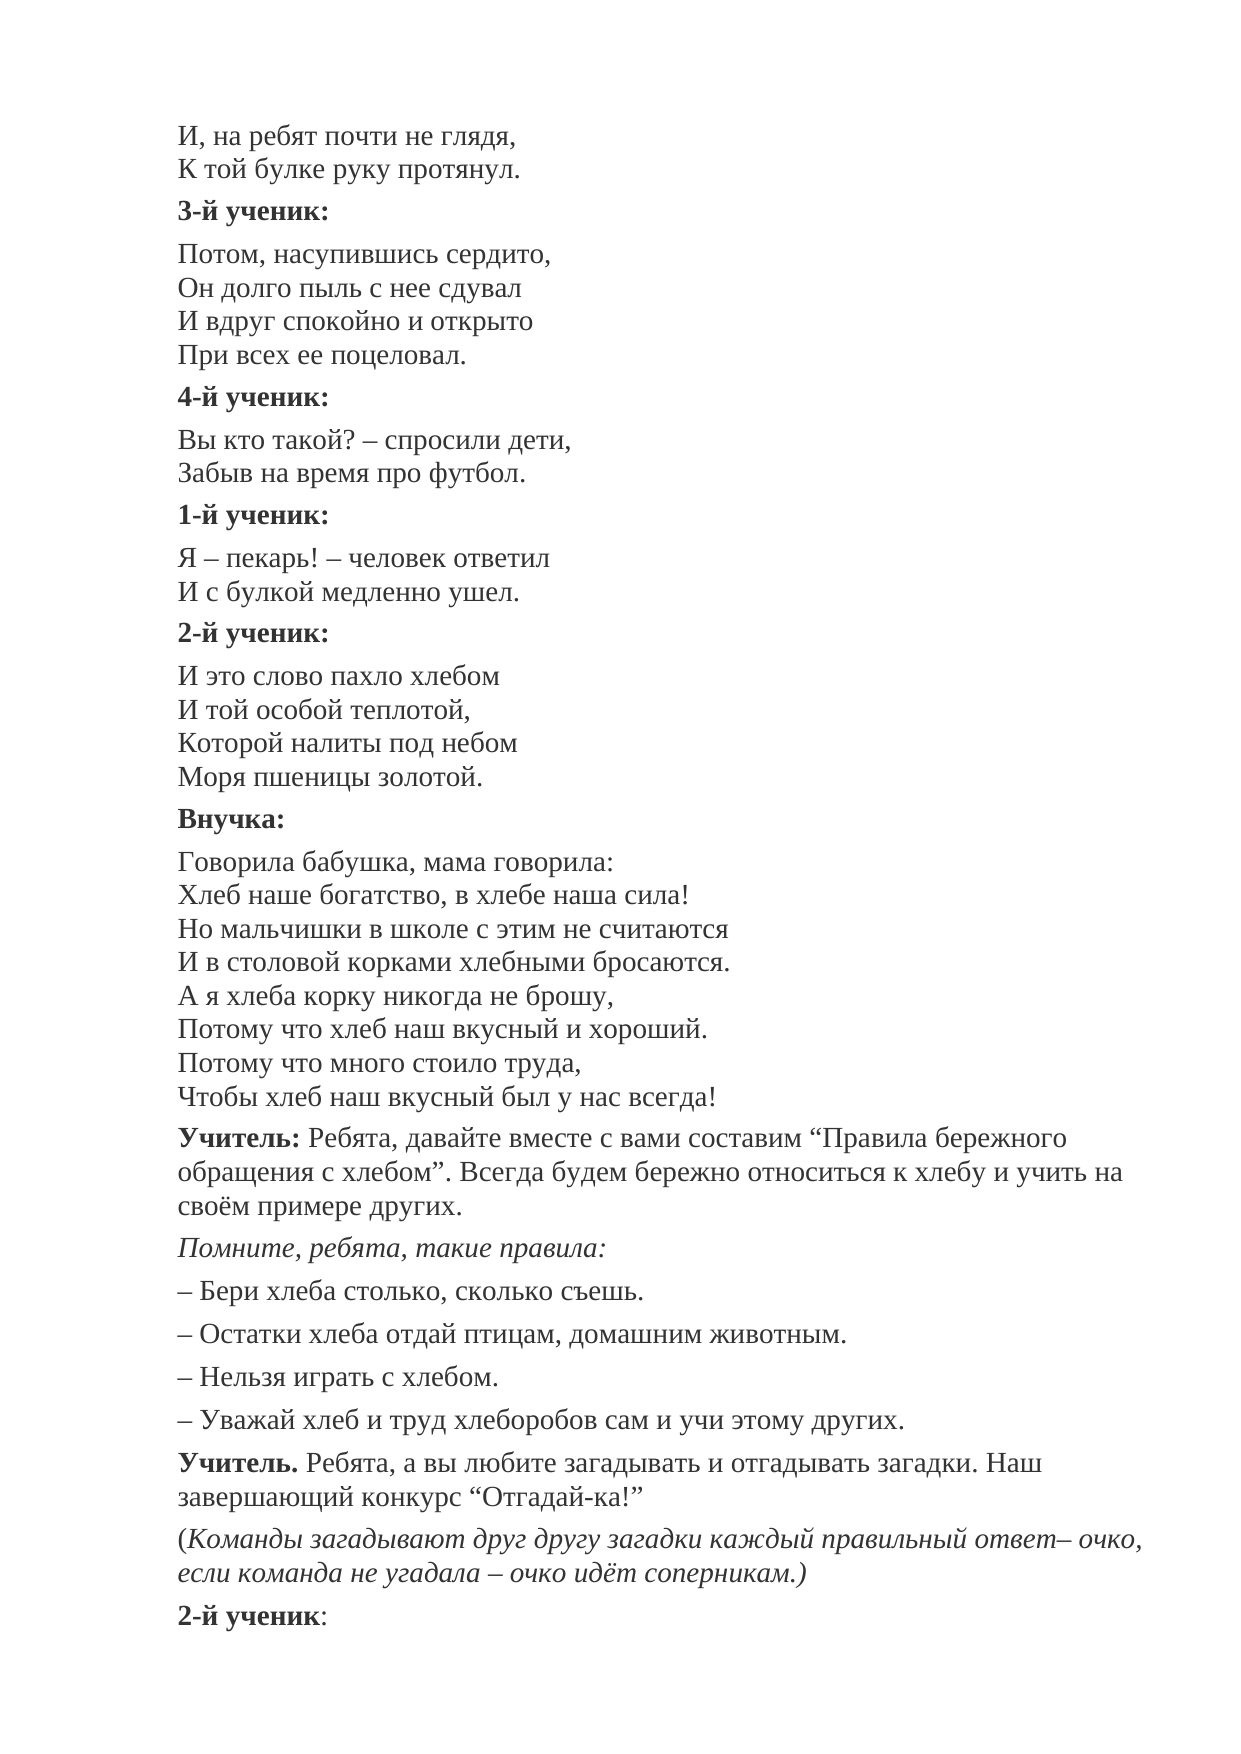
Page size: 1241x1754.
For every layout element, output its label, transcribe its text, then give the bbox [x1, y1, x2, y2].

text – Уважай хлеб и труд хлеборобов сам и учи этому других. [177, 1402, 1152, 1436]
text (Команды загадывают друг другу загадки каждый правильный ответ– очко, если команда не угадала – очко идёт соперникам.) [177, 1522, 1152, 1589]
text 2-й ученик: [177, 1598, 1152, 1632]
text И это слово пахло хлебом И той особой теплотой, Которой налиты под небом Моря пшеницы золотой. [177, 658, 1152, 793]
text – Нельзя играть с хлебом. [177, 1359, 1152, 1393]
text – Бери хлеба столько, сколько съешь. [177, 1273, 1152, 1307]
text Учитель. Ребята, а вы любите загадывать и отгадывать загадки. Наш завершающий конкурс “Отгадай-ка!” [177, 1445, 1152, 1512]
text Учитель: Ребята, давайте вместе с вами составим “Правила бережного обращения с хлебом”. Всегда будем бережно относиться к хлебу и учить на своём примере других. [177, 1121, 1152, 1221]
text Потом, насупившись сердито, Он долго пыль с нее сдувал И вдруг спокойно и открыто При всех ее поцеловал. [177, 236, 1152, 371]
text Я – пекарь! – человек ответил И с булкой медленно ушел. [177, 540, 1152, 607]
text 3-й ученик: [177, 193, 1152, 227]
text Внучка: [177, 801, 1152, 834]
text 4-й ученик: [177, 379, 1152, 412]
text – Остатки хлеба отдай птицам, домашним животным. [177, 1316, 1152, 1350]
text Помните, ребята, такие правила: [177, 1231, 1152, 1264]
text 2-й ученик: [177, 616, 1152, 649]
text 1-й ученик: [177, 497, 1152, 531]
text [177, 118, 1152, 185]
text Вы кто такой? – спросили дети, Забыв на время про футбол. [177, 422, 1152, 489]
text Говорила бабушка, мама говорила: Хлеб наше богатство, в хлебе наша сила! Но мальчишки в школе с этим не считаются И в столовой корками хлебными бросаются. А я хлеба корку никогда не брошу, Потому что хлеб наш вкусный и хороший. Потому что много стоило труда, Чтобы хлеб наш вкусный был у нас всегда! [177, 844, 1152, 1112]
